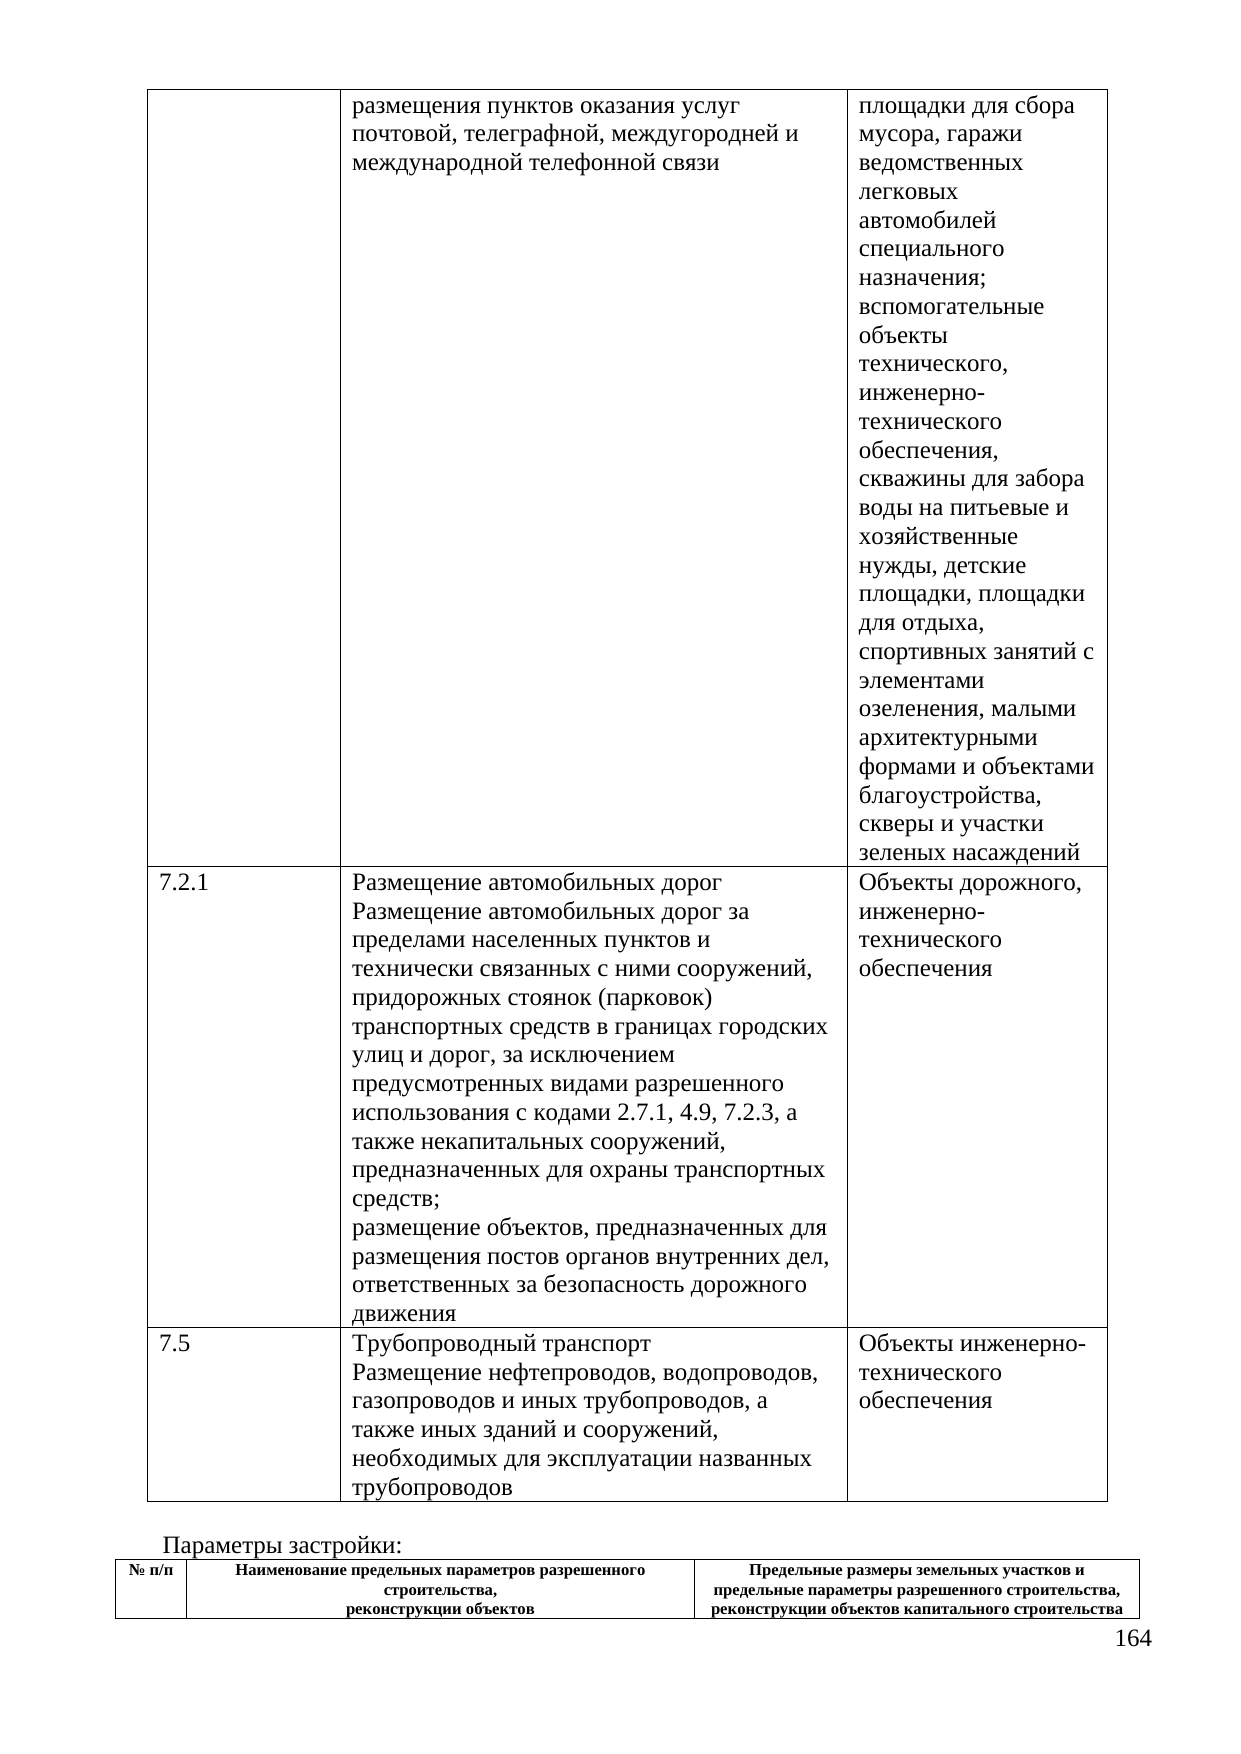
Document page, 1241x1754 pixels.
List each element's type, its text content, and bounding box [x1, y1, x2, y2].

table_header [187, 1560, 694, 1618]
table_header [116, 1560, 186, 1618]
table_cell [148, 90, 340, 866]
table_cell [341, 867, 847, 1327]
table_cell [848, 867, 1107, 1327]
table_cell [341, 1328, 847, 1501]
text Параметры застройки: [103, 1530, 1152, 1559]
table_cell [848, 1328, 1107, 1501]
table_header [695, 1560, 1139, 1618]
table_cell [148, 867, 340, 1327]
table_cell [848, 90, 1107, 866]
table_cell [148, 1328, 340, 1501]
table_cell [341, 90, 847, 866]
